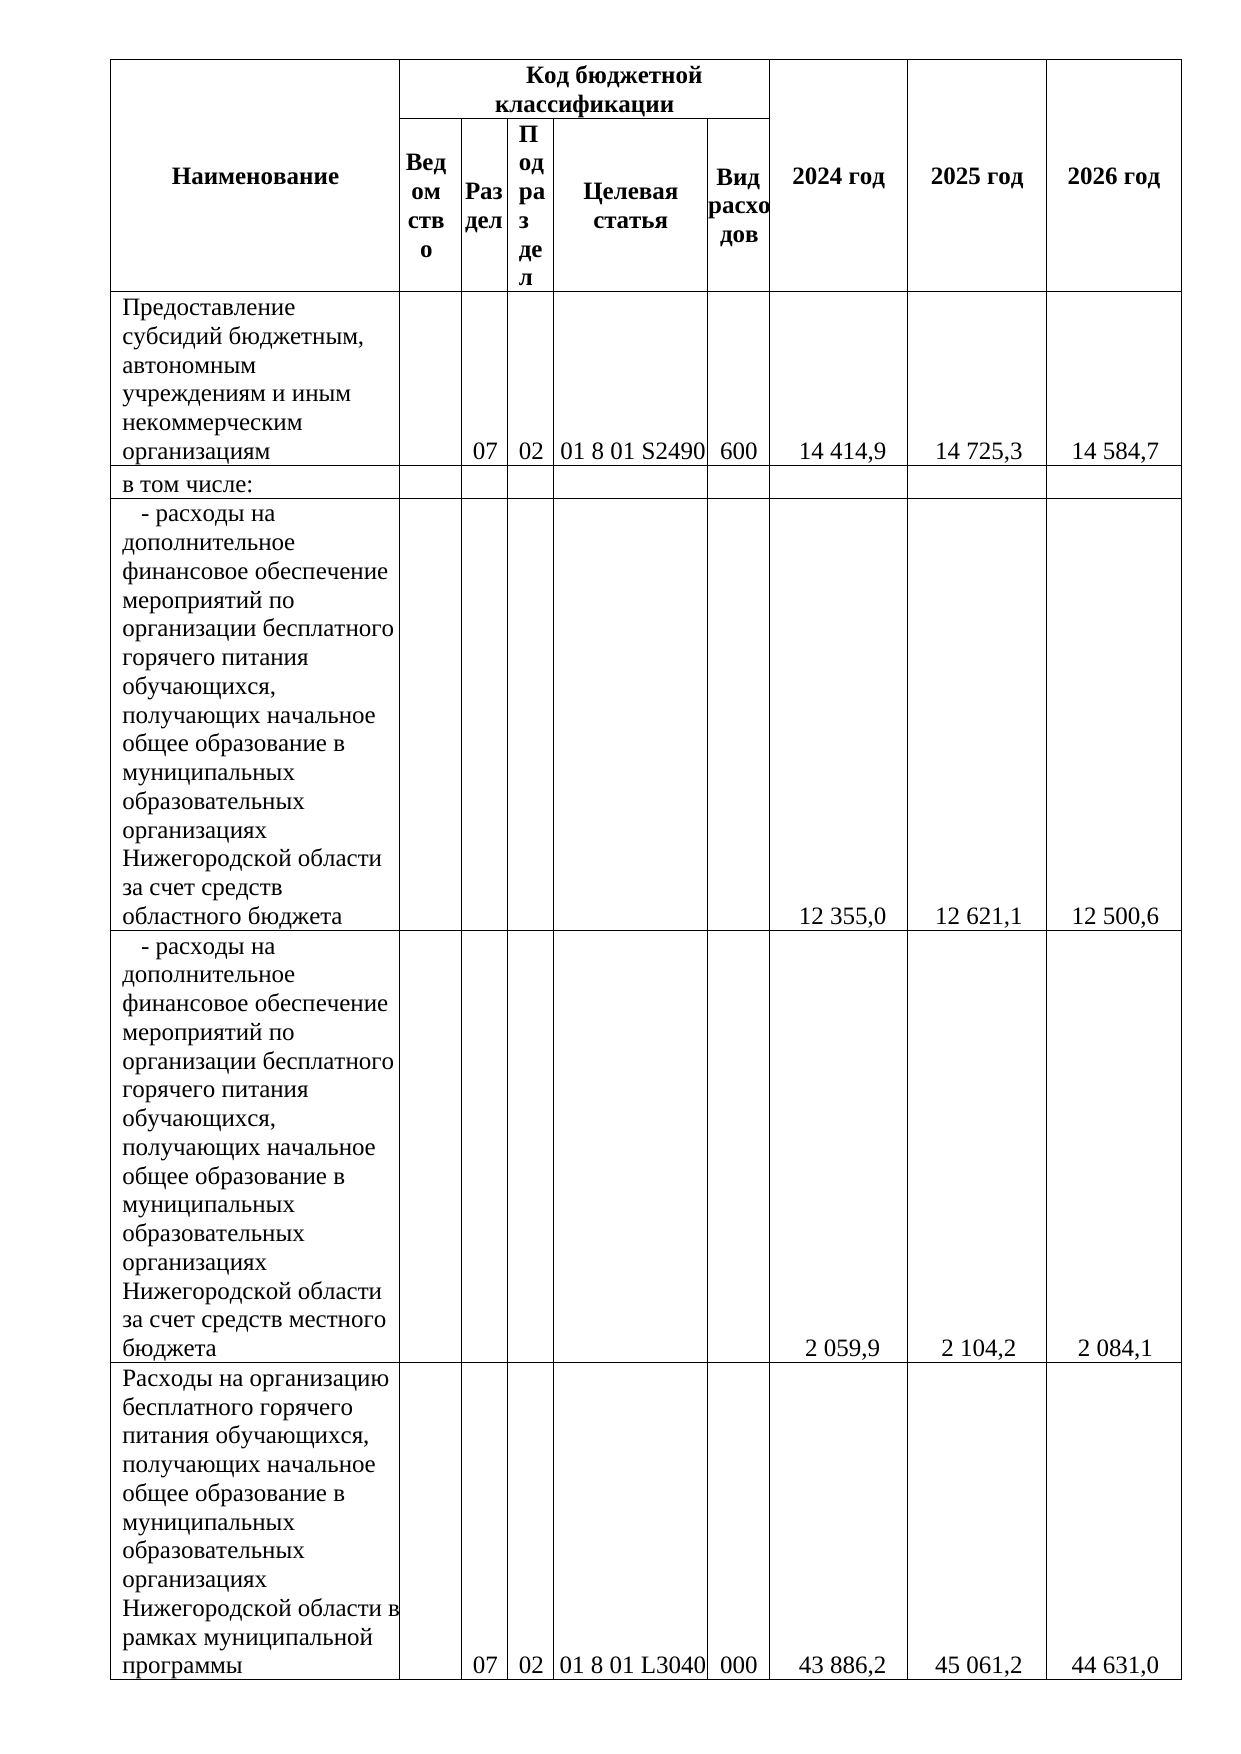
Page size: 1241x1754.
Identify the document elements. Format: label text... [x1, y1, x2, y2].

table_cell [400, 931, 461, 1362]
table_cell [400, 1363, 461, 1679]
table_cell [462, 466, 507, 497]
table_cell 44 631,0 [1047, 1363, 1181, 1679]
table_cell 43 886,2 [770, 1363, 907, 1679]
table_cell 14 584,7 [1047, 292, 1181, 465]
table_cell 02 [508, 1363, 553, 1679]
table_cell 01 8 01 L3040 [554, 1363, 707, 1679]
table_cell 12 621,1 [908, 499, 1046, 930]
table_cell - расходы на дополнительное финансовое обеспечение мероприятий по организации бесплатного горячего питания обучающихся, получающих начальное общее образование в муниципальных образовательных организациях Нижегородской области за счет средств областного бюджета [111, 499, 399, 930]
table_cell Целевая статья [554, 119, 707, 291]
table_cell [908, 466, 1046, 497]
table_cell [400, 292, 461, 465]
table_cell 07 [462, 292, 507, 465]
table_cell 2 104,2 [908, 931, 1046, 1362]
table_cell Ведом ство [400, 119, 461, 291]
table_cell [708, 466, 769, 497]
table_cell [1047, 466, 1181, 497]
table_cell [508, 499, 553, 930]
table_cell 14 414,9 [770, 292, 907, 465]
table_cell 2 059,9 [770, 931, 907, 1362]
table_cell [508, 466, 553, 497]
table_cell [400, 499, 461, 930]
table_cell 12 500,6 [1047, 499, 1181, 930]
table_cell [554, 499, 707, 930]
table_cell Предоставление субсидий бюджетным, автономным учреждениям и иным некоммерческим организациям [111, 292, 399, 465]
table_cell Под раз дел [508, 119, 553, 291]
table_header 2025 год [908, 60, 1046, 291]
table_header 2024 год [770, 60, 907, 291]
table_cell - расходы на дополнительное финансовое обеспечение мероприятий по организации бесплатного горячего питания обучающихся, получающих начальное общее образование в муниципальных образовательных организациях Нижегородской области за счет средств местного бюджета [111, 931, 399, 1362]
table_cell Вид расходов [708, 119, 769, 291]
table_cell 2 084,1 [1047, 931, 1181, 1362]
table_cell 07 [462, 1363, 507, 1679]
table_cell [554, 931, 707, 1362]
table_cell в том числе: [111, 466, 399, 497]
table_cell [708, 499, 769, 930]
table_cell [462, 499, 507, 930]
table_cell [462, 931, 507, 1362]
table_cell 02 [508, 292, 553, 465]
table_cell [770, 466, 907, 497]
table_cell Раз дел [462, 119, 507, 291]
table_cell 600 [708, 292, 769, 465]
table_header 2026 год [1047, 60, 1181, 291]
table_cell [554, 466, 707, 497]
table_cell 45 061,2 [908, 1363, 1046, 1679]
table_cell 14 725,3 [908, 292, 1046, 465]
table_cell Расходы на организацию бесплатного горячего питания обучающихся, получающих начальное общее образование в муниципальных образовательных организациях Нижегородской области в рамках муниципальной программы [111, 1363, 399, 1679]
table_header Код бюджетной классификации [400, 60, 769, 118]
table_cell [400, 466, 461, 497]
table_header Наименование [111, 60, 399, 291]
table_cell [708, 931, 769, 1362]
table_cell 12 355,0 [770, 499, 907, 930]
table_cell [508, 931, 553, 1362]
table_cell 000 [708, 1363, 769, 1679]
table_cell 01 8 01 S2490 [554, 292, 707, 465]
